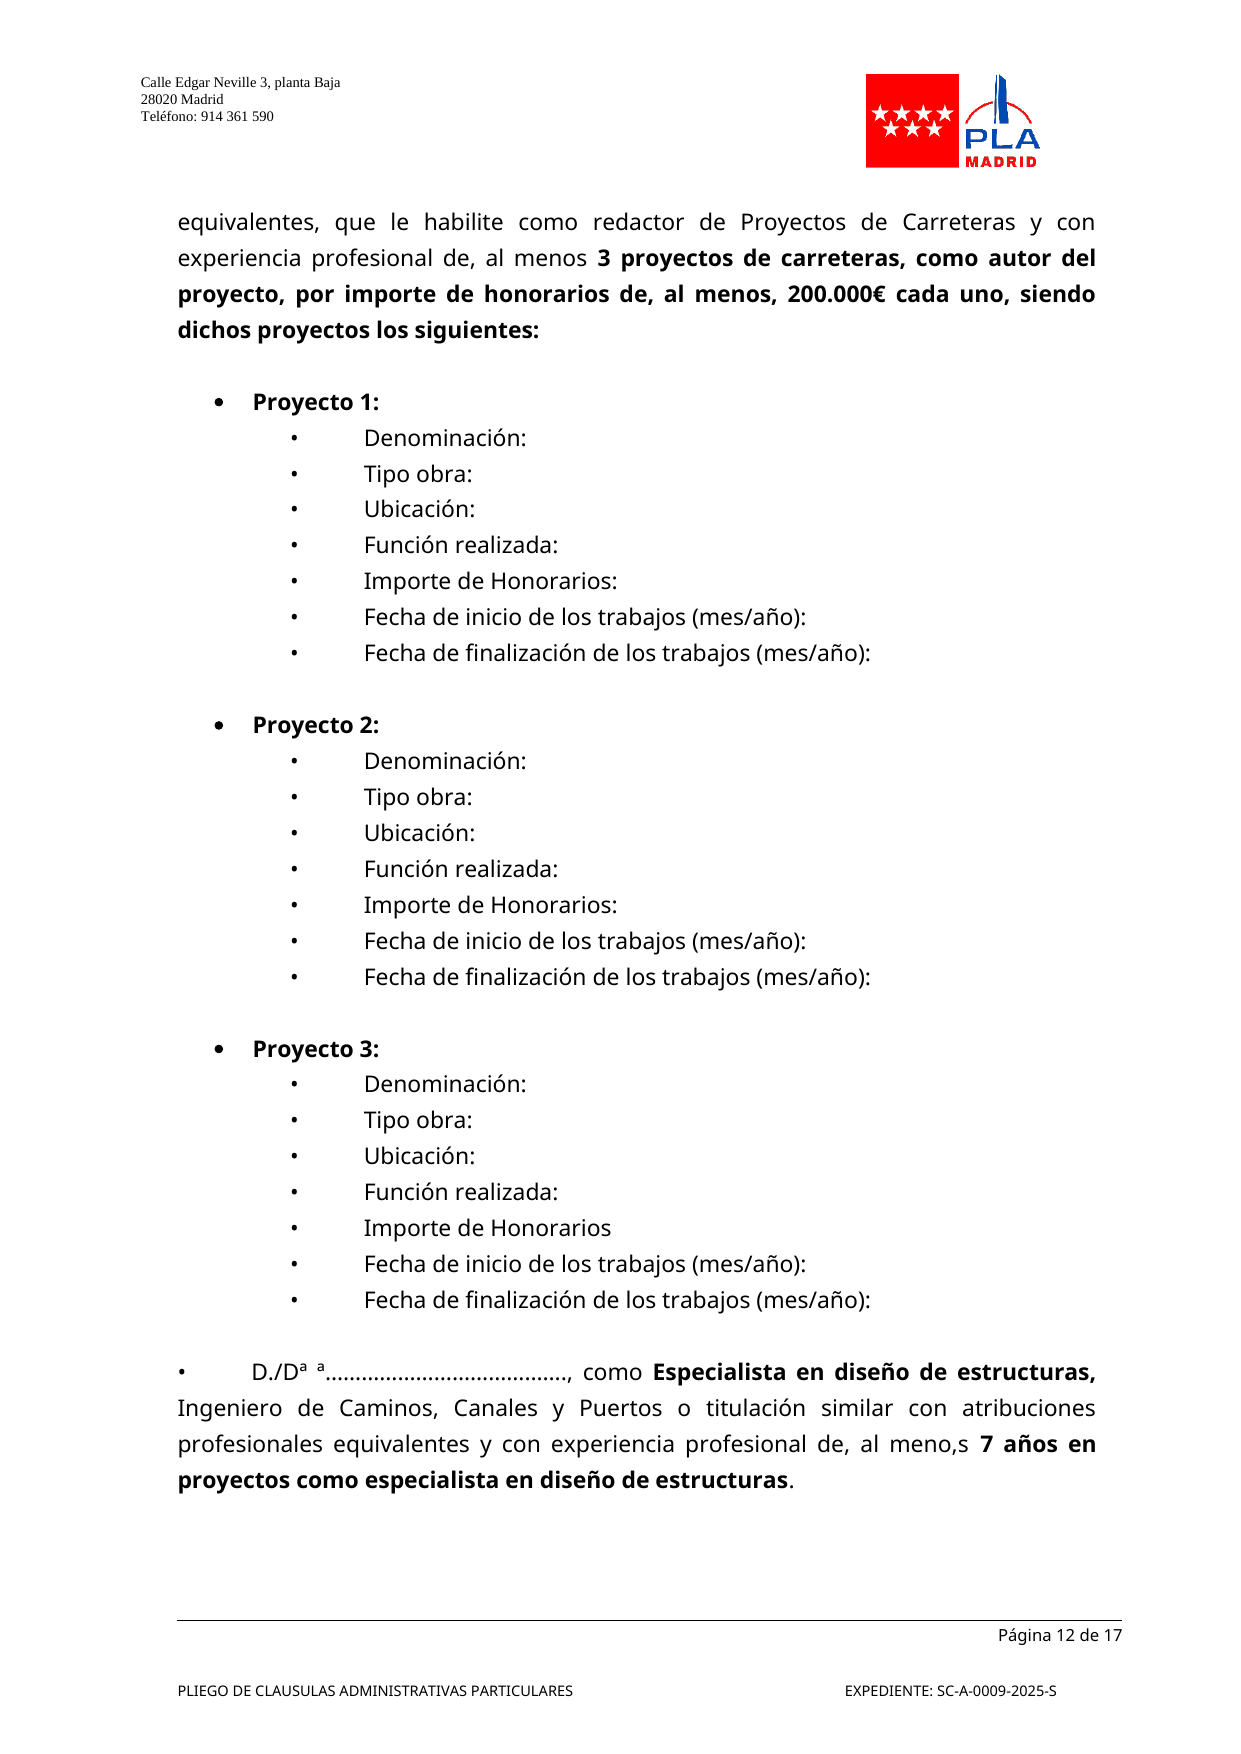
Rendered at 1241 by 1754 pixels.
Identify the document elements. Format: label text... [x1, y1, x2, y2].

list Función realizada: [290, 529, 1097, 561]
text • D./Dª ª…………………………………., como Especialista en diseño de estructuras, Ingeniero de Caminos, Canales y Puertos o titulación similar con atribuciones profesionales equivalentes y con experiencia profesional de, al meno,s 7 años en proyectos como especialista en diseño de estructuras. [177, 1356, 1097, 1495]
list Función realizada: [290, 853, 1097, 884]
list Proyecto 1: [215, 386, 1097, 417]
list Fecha de finalización de los trabajos (mes/año): [290, 961, 1097, 992]
list Fecha de inicio de los trabajos (mes/año): [290, 601, 1097, 632]
list Proyecto 2: [215, 709, 1097, 740]
list Fecha de finalización de los trabajos (mes/año): [290, 1284, 1097, 1315]
list Ubicación: [290, 817, 1097, 848]
list Denominación: [290, 422, 1097, 453]
list Importe de Honorarios [290, 1212, 1097, 1243]
list Fecha de inicio de los trabajos (mes/año): [290, 925, 1097, 956]
list Proyecto 3: [215, 1032, 1097, 1064]
list Tipo obra: [290, 457, 1097, 489]
picture [865, 73, 1042, 168]
list Importe de Honorarios: [290, 565, 1097, 597]
list Ubicación: [290, 1140, 1097, 1172]
list Fecha de inicio de los trabajos (mes/año): [290, 1248, 1097, 1279]
list Función realizada: [290, 1176, 1097, 1207]
list Tipo obra: [290, 1104, 1097, 1136]
list Denominación: [290, 1068, 1097, 1100]
list Importe de Honorarios: [290, 889, 1097, 920]
list Fecha de finalización de los trabajos (mes/año): [290, 637, 1097, 668]
list Tipo obra: [290, 781, 1097, 812]
list Denominación: [290, 745, 1097, 776]
list Ubicación: [290, 493, 1097, 525]
